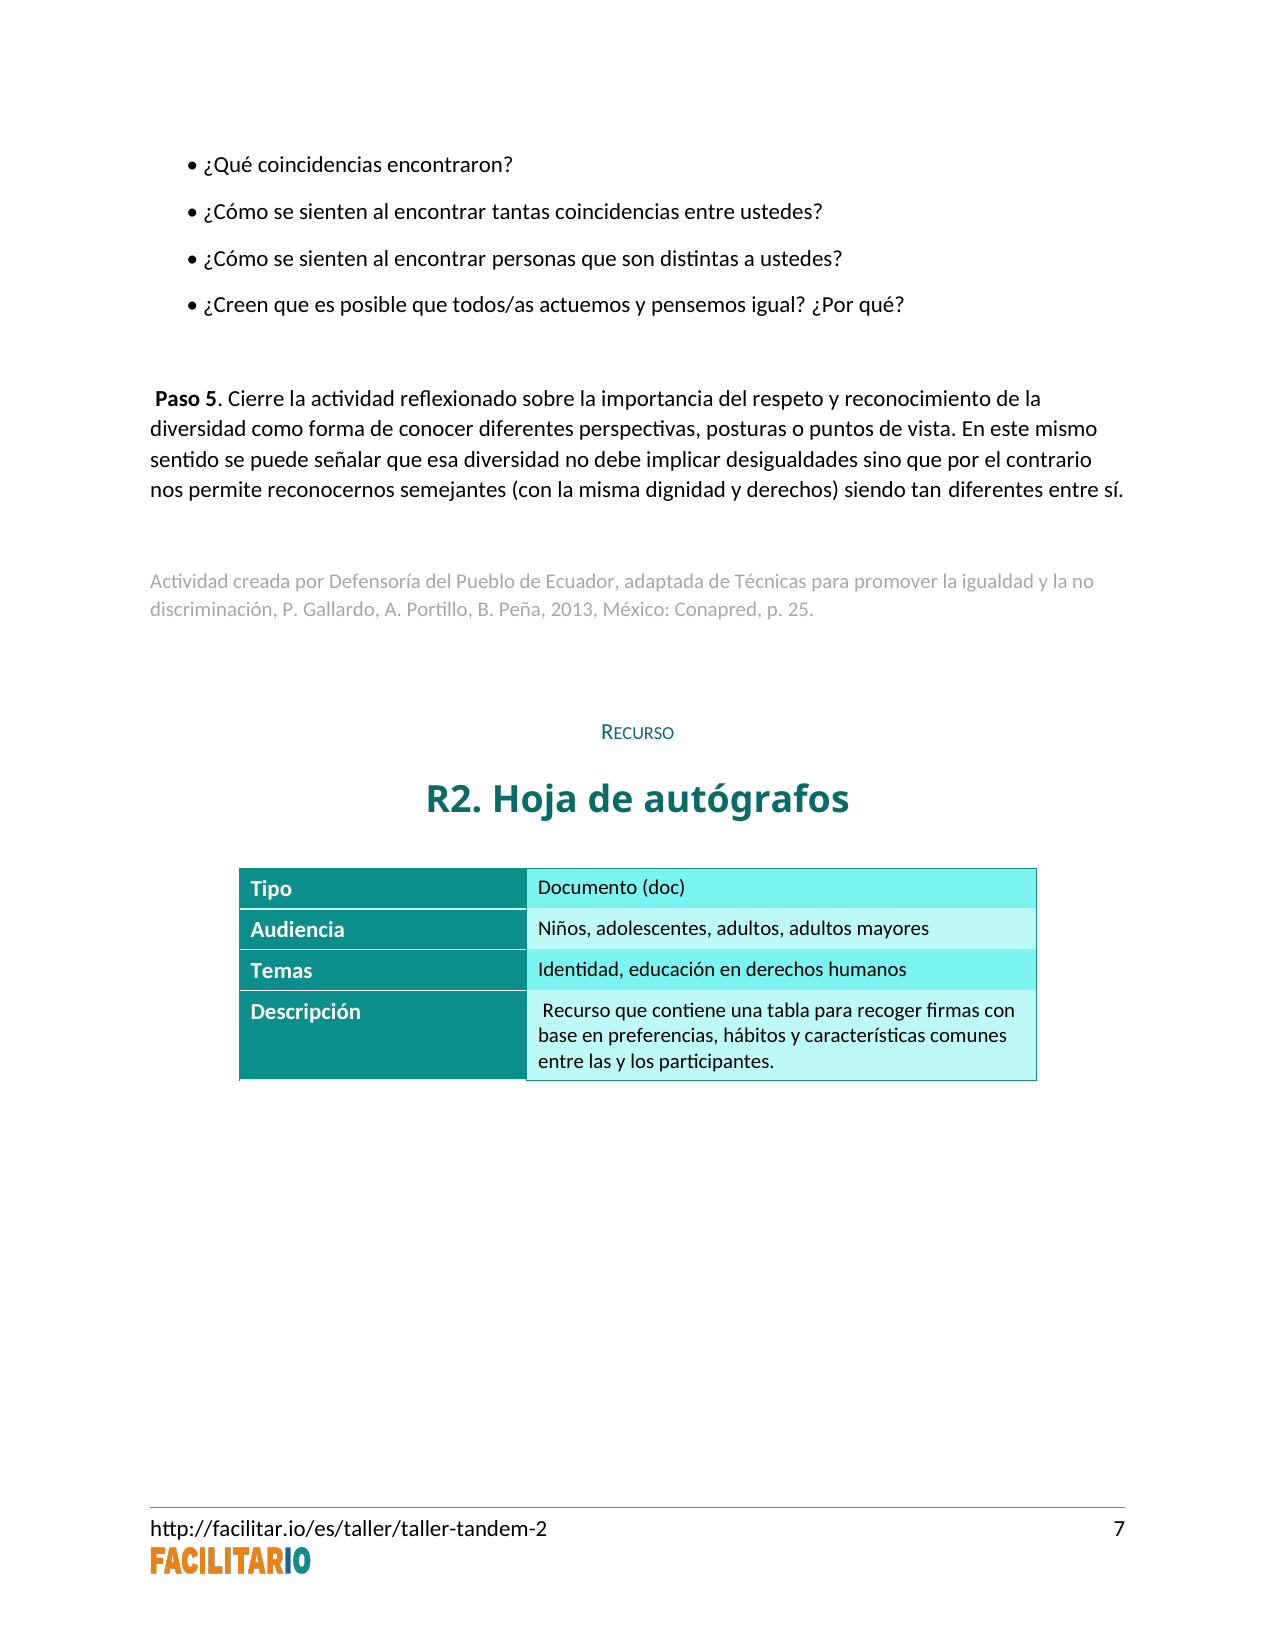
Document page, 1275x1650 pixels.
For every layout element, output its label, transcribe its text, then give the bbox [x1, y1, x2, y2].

table_cell Recurso que contiene una tabla para recoger firmas con base en preferencias, hábitos y características comunes entre las y los participantes. [527, 990, 1036, 1079]
table_cell Identidad, educación en derechos humanos [527, 949, 1036, 990]
picture [145, 1544, 315, 1576]
text • ¿Qué coincidencias encontraron? [150, 150, 1125, 178]
subtitle R2. Hoja de autógrafos [150, 772, 1125, 823]
table_header Tipo [240, 869, 526, 908]
text • ¿Cómo se sienten al encontrar tantas coincidencias entre ustedes? [150, 197, 1125, 225]
text Paso 5. Cierre la actividad reflexionado sobre la importancia del respeto y reconocimiento de la diversidad como forma de conocer diferentes perspectivas, posturas o puntos de vista. En este mismo sentido se puede señalar que esa diversidad no debe implicar desigualdades sino que por el contrario nos permite reconocernos semejantes (con la misma dignidad y derechos) siendo tan diferentes entre sí. [150, 384, 1125, 503]
table_cell Niños, adolescentes, adultos, adultos mayores [527, 909, 1036, 949]
text • ¿Cómo se sienten al encontrar personas que son distintas a ustedes? [150, 244, 1125, 272]
table_cell Temas [240, 950, 526, 990]
text • ¿Creen que es posible que todos/as actuemos y pensemos igual? ¿Por qué? [150, 291, 1125, 319]
table_cell Descripción [240, 991, 526, 1079]
table_cell Audiencia [240, 910, 526, 949]
text Recurso [150, 717, 1125, 745]
text Actividad creada por Defensoría del Pueblo de Ecuador, adaptada de Técnicas para promover la igualdad y la no discriminación, P. Gallardo, A. Portillo, B. Peña, 2013, México: Conapred, p. 25. [150, 569, 1125, 622]
table_header Documento (doc) [527, 869, 1036, 908]
